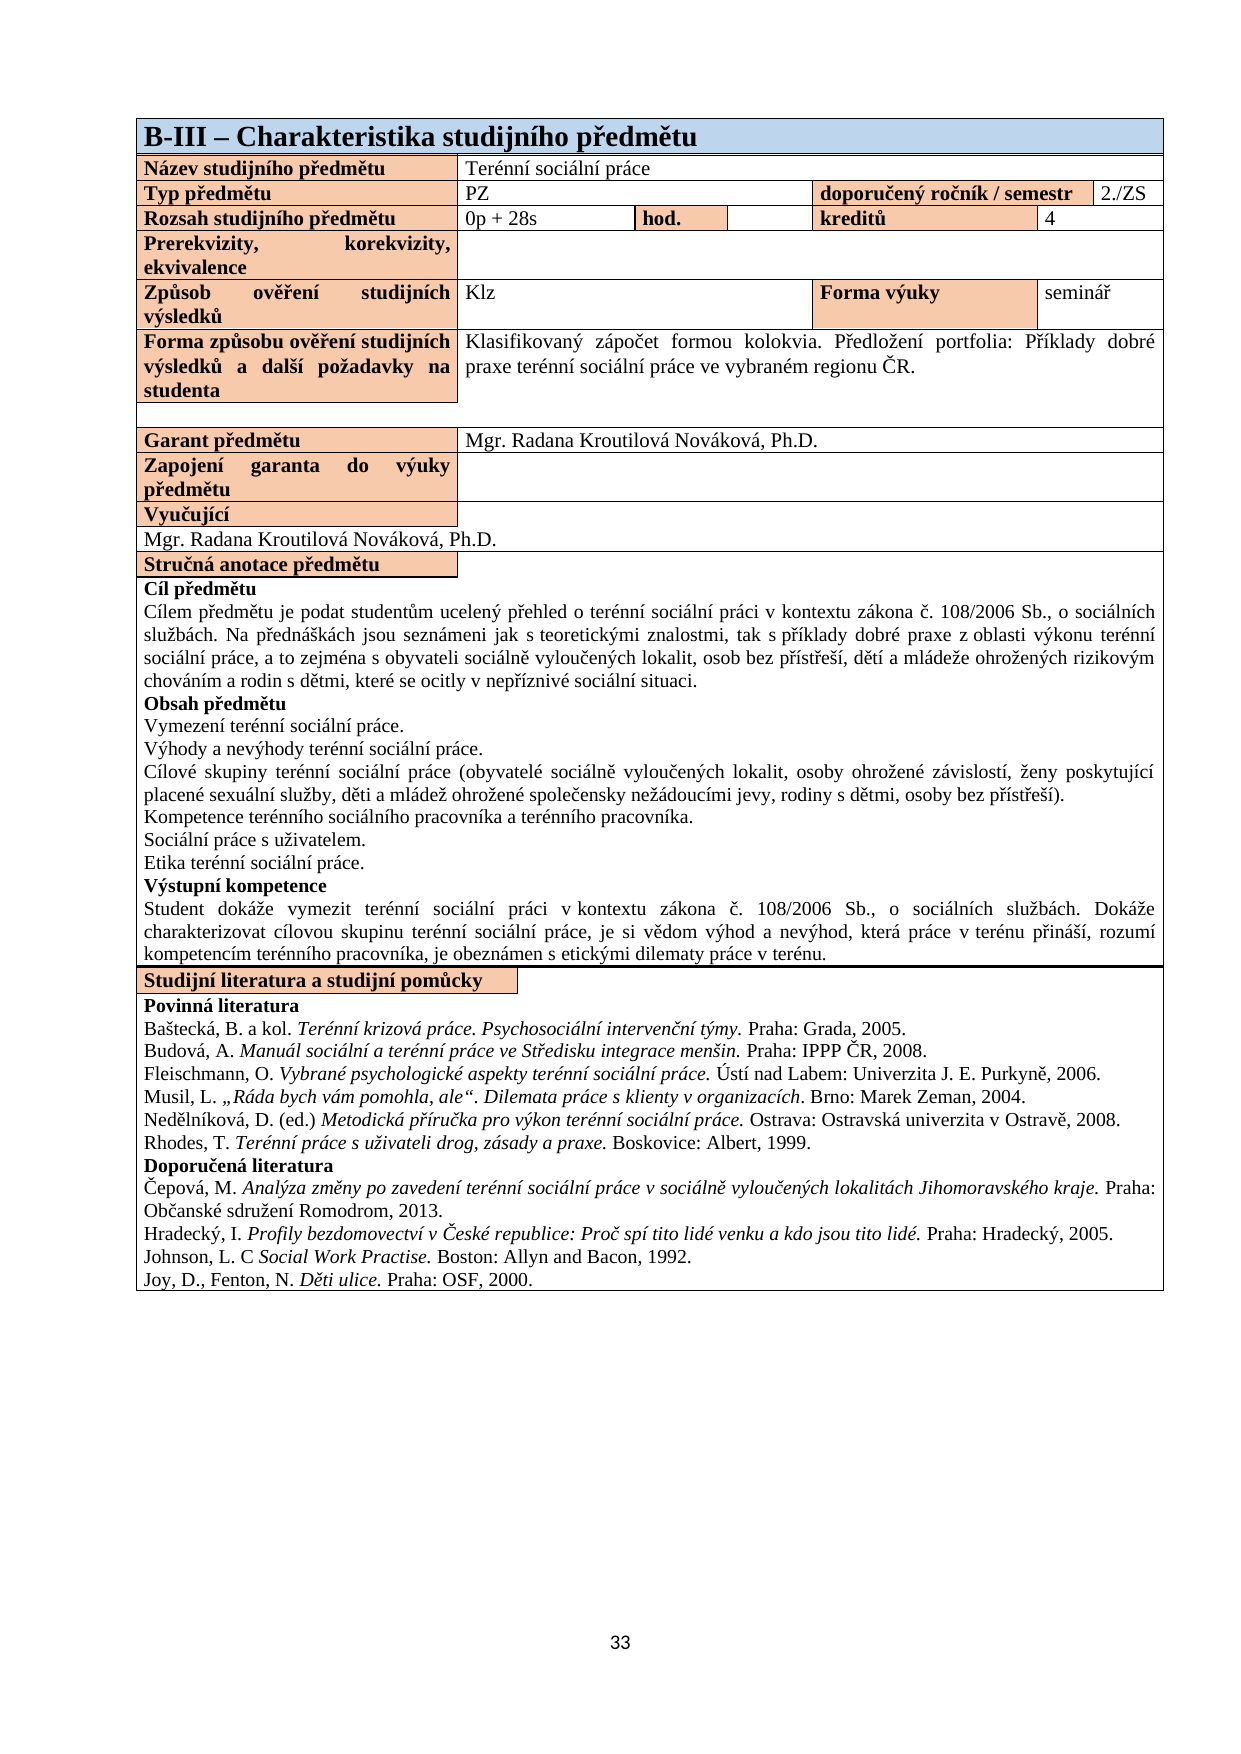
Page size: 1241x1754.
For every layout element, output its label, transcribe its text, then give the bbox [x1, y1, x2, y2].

table_cell Studijní literatura a studijní pomůcky [137, 968, 517, 993]
table_cell Mgr. Radana Kroutilová Nováková, Ph.D. [458, 428, 1163, 452]
table_cell Terénní sociální práce [458, 156, 1163, 180]
table_cell Způsob ověření studijních výsledků [137, 280, 457, 328]
table_cell Prerekvizity, korekvizity, ekvivalence [137, 231, 457, 279]
table_cell [458, 552, 1163, 576]
table_cell Klz [458, 280, 812, 328]
table_cell Garant předmětu [137, 428, 457, 452]
table_cell doporučený ročník / semestr [813, 181, 1093, 205]
table_cell seminář [1038, 280, 1163, 328]
table_header B-III – Charakteristika studijního předmětu [137, 119, 1163, 153]
table_cell [518, 968, 1163, 993]
table_cell Forma způsobu ověření studijních výsledků a další požadavky na studenta [137, 330, 457, 402]
table_cell [137, 402, 1163, 427]
table_cell Zapojení garanta do výuky předmětu [137, 453, 457, 501]
table_cell hod. [636, 206, 727, 230]
table_cell Povinná literatura Baštecká, B. a kol. Terénní krizová práce. Psychosociální intervenční týmy. Praha: Grada, 2005. Budová, A. Manuál sociální a terénní práce ve Středisku integrace menšin. Praha: IPPP ČR, 2008. Fleischmann, O. Vybrané psychologické aspekty terénní sociální práce. Ústí nad Labem: Univerzita J. E. Purkyně, 2006. Musil, L. „Ráda bych vám pomohla, ale“. Dilemata práce s klienty v organizacích. Brno: Marek Zeman, 2004. Nedělníková, D. (ed.) Metodická příručka pro výkon terénní sociální práce. Ostrava: Ostravská univerzita v Ostravě, 2008. Rhodes, T. Terénní práce s uživateli drog, zásady a praxe. Boskovice: Albert, 1999. Doporučená literatura Čepová, M. Analýza změny po zavedení terénní sociální práce v sociálně vyloučených lokalitách Jihomoravského kraje. Praha: Občanské sdružení Romodrom, 2013. Hradecký, I. Profily bezdomovectví v České republice: Proč spí tito lidé venku a kdo jsou tito lidé. Praha: Hradecký, 2005. Johnson, L. C Social Work Practise. Boston: Allyn and Bacon, 1992. Joy, D., Fenton, N. Děti ulice. Praha: OSF, 2000. [137, 993, 1163, 1290]
table_cell kreditů [813, 206, 1037, 230]
table_cell Rozsah studijního předmětu [137, 206, 457, 230]
table_cell Název studijního předmětu [137, 156, 457, 180]
table_cell 2./ZS [1094, 181, 1163, 205]
table_cell Forma výuky [813, 280, 1037, 328]
table_cell [458, 453, 1163, 501]
table_cell Stručná anotace předmětu [137, 552, 457, 576]
table_cell [458, 231, 1163, 279]
table_cell 0p + 28s [458, 206, 634, 230]
table_cell PZ [458, 181, 812, 205]
table_cell Typ předmětu [137, 181, 457, 205]
table_cell Vyučující [137, 502, 457, 526]
table_cell Klasifikovaný zápočet formou kolokvia. Předložení portfolia: Příklady dobré praxe terénní sociální práce ve vybraném regionu ČR. [458, 330, 1163, 402]
table_cell [728, 206, 812, 230]
table_cell Mgr. Radana Kroutilová Nováková, Ph.D. [137, 526, 1163, 551]
table_cell 4 [1038, 206, 1163, 230]
table_cell [458, 502, 1163, 526]
table_cell Cíl předmětu Cílem předmětu je podat studentům ucelený přehled o terénní sociální práci v kontextu zákona č. 108/2006 Sb., o sociálních službách. Na přednáškách jsou seznámeni jak s teoretickými znalostmi, tak s příklady dobré praxe z oblasti výkonu terénní sociální práce, a to zejména s obyvateli sociálně vyloučených lokalit, osob bez přístřeší, dětí a mládeže ohrožených rizikovým chováním a rodin s dětmi, které se ocitly v nepříznivé sociální situaci. Obsah předmětu Vymezení terénní sociální práce. Výhody a nevýhody terénní sociální práce. Cílové skupiny terénní sociální práce (obyvatelé sociálně vyloučených lokalit, osoby ohrožené závislostí, ženy poskytující placené sexuální služby, děti a mládež ohrožené společensky nežádoucími jevy, rodiny s dětmi, osoby bez přístřeší). Kompetence terénního sociálního pracovníka a terénního pracovníka. Sociální práce s uživatelem. Etika terénní sociální práce. Výstupní kompetence Student dokáže vymezit terénní sociální práci v kontextu zákona č. 108/2006 Sb., o sociálních službách. Dokáže charakterizovat cílovou skupinu terénní sociální práce, je si vědom výhod a nevýhod, která práce v terénu přináší, rozumí kompetencím terénního pracovníka, je obeznámen s etickými dilematy práce v terénu. [137, 576, 1163, 965]
